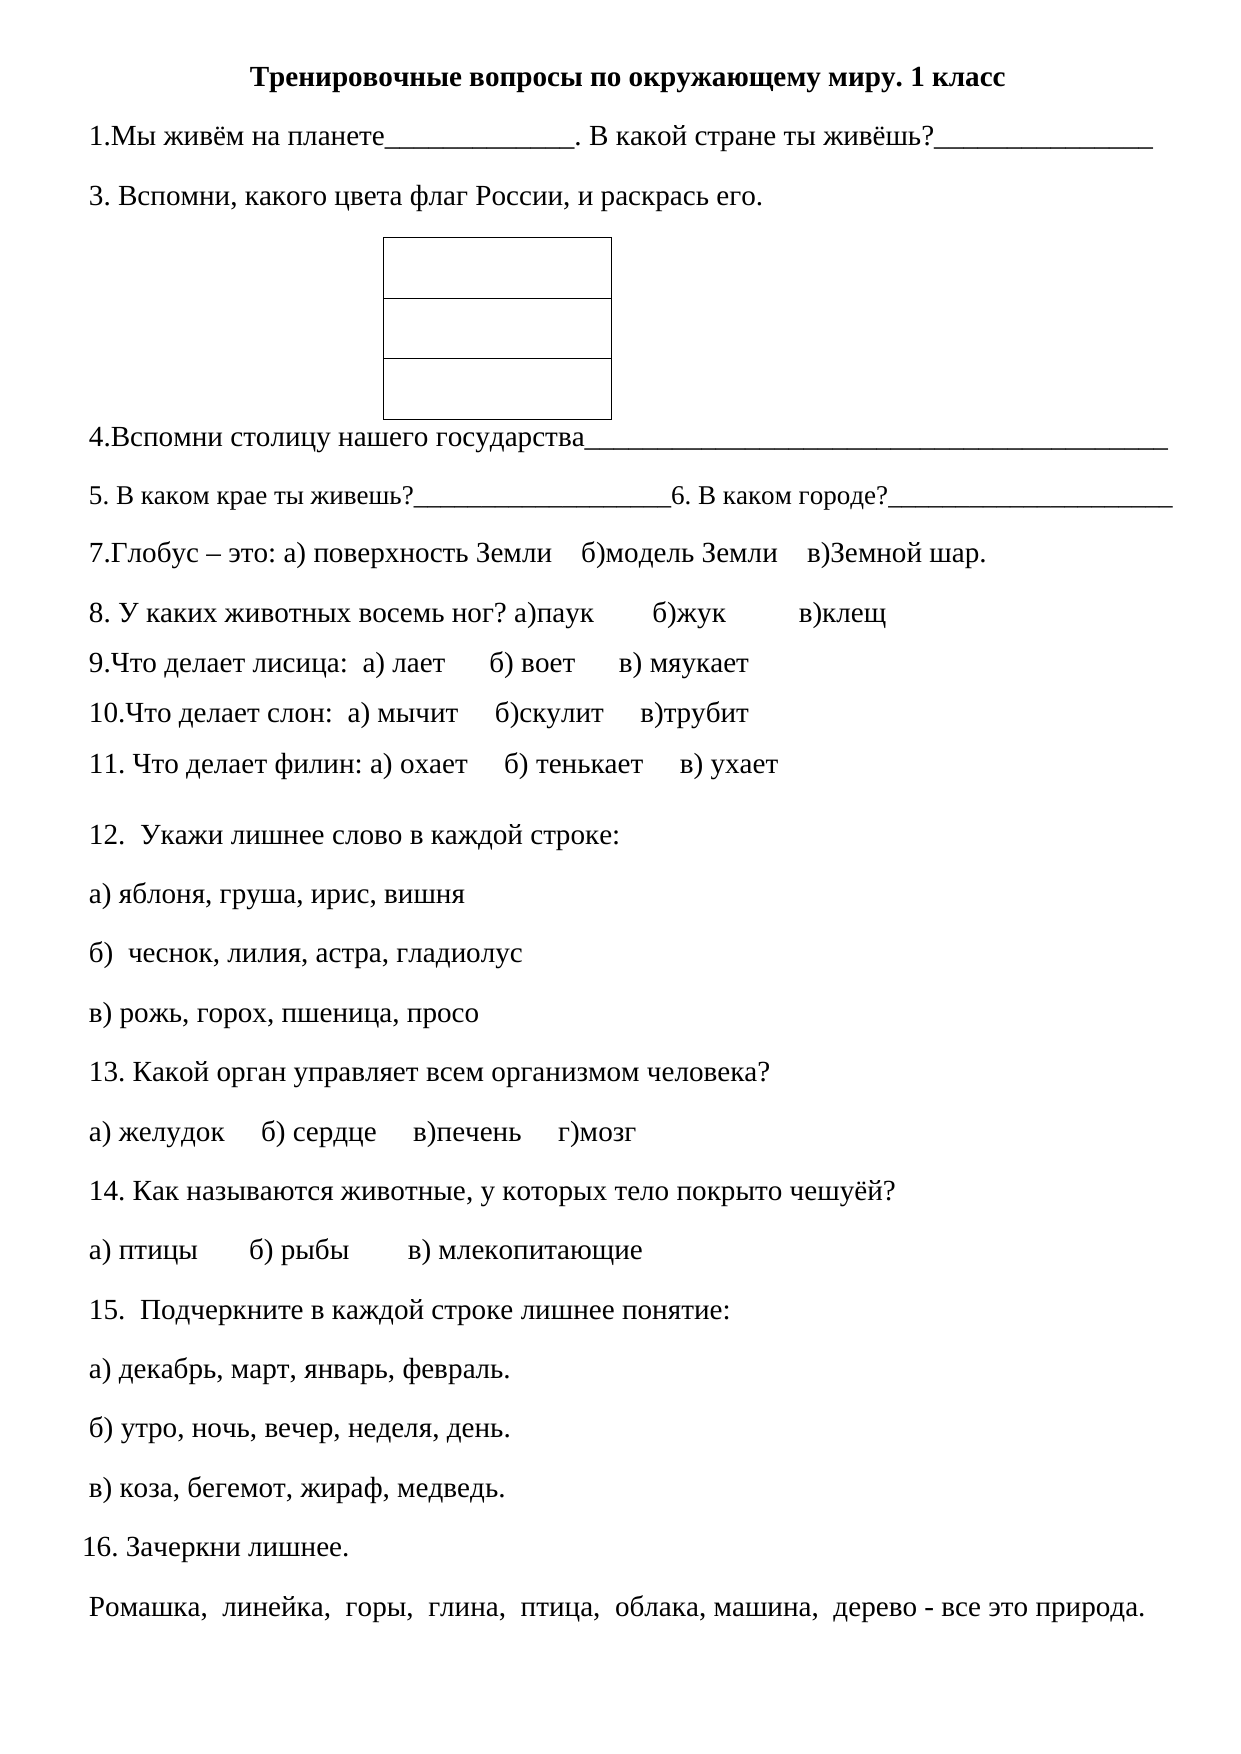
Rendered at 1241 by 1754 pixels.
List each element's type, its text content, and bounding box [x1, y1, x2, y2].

text а) декабрь, март, январь, февраль. [89, 1351, 1181, 1385]
text 8. У каких животных восемь ног? а)паук б)жук в)клещ 9.Что делает лисица: а) лает б) воет в) мяукает 10.Что делает слон: а) мычит б)скулит в)трубит 11. Что делает филин: а) охает б) тенькает в) ухает [89, 595, 1181, 779]
text Тренировочные вопросы по окружающему миру. 1 класс [74, 59, 1181, 93]
text 14. Как называются животные, у которых тело покрыто чешуёй? [89, 1173, 1181, 1207]
text Ромашка, линейка, горы, глина, птица, облака, машина, дерево - все это природа. [89, 1589, 1181, 1622]
text б) утро, ночь, вечер, неделя, день. [89, 1411, 1181, 1444]
text 15. Подчеркните в каждой строке лишнее понятие: [89, 1292, 1181, 1325]
table_header [384, 238, 611, 298]
text 1.Мы живём на планете_____________. В какой стране ты живёшь?_______________ [89, 118, 1181, 152]
text 5. В каком крае ты живешь?___________________6. В каком городе?_____________________ [89, 479, 1181, 510]
text а) яблоня, груша, ирис, вишня [89, 876, 1181, 910]
table_cell [384, 299, 611, 358]
table_cell [384, 359, 611, 418]
list 16. Зачеркни лишнее. [82, 1529, 1181, 1563]
text 4.Вспомни столицу нашего государства________________________________________ [89, 419, 1181, 453]
text 12. Укажи лишнее слово в каждой строке: [89, 817, 1181, 850]
text 13. Какой орган управляет всем организмом человека? [89, 1054, 1181, 1088]
text а) птицы б) рыбы в) млекопитающие [89, 1232, 1181, 1266]
text б) чеснок, лилия, астра, гладиолус [89, 936, 1181, 969]
text 3. Вспомни, какого цвета флаг России, и раскрась его. [89, 178, 1181, 211]
text 7.Глобус – это: а) поверхность Земли б)модель Земли в)Земной шар. [89, 535, 1181, 569]
text а) желудок б) сердце в)печень г)мозг [89, 1114, 1181, 1147]
text в) рожь, горох, пшеница, просо [89, 995, 1181, 1028]
text в) коза, бегемот, жираф, медведь. [89, 1470, 1181, 1503]
